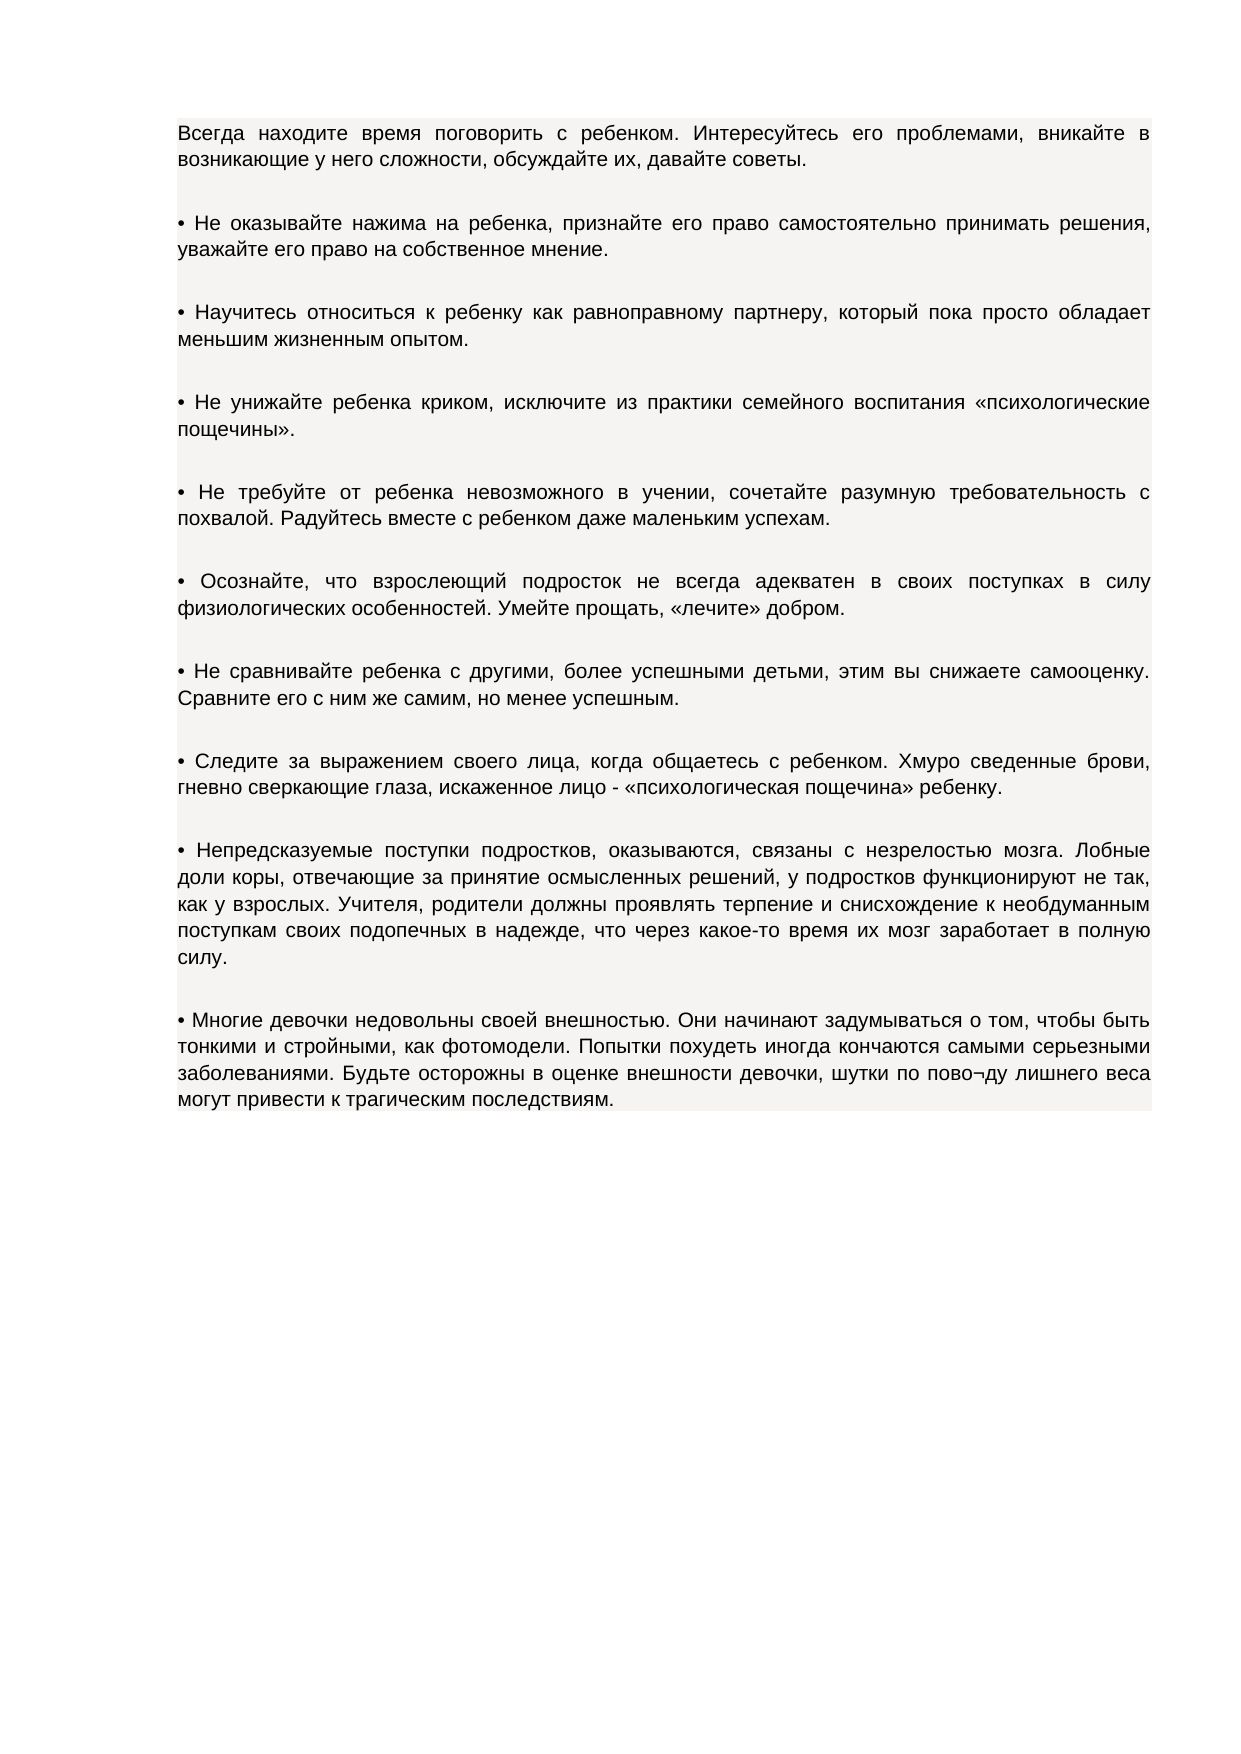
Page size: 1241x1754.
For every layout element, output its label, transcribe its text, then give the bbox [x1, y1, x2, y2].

text • Осознайте, что взрослеющий подросток не всегда адекватен в своих поступках в силу физиологических особенностей. Умейте прощать, «лечите» добром. [177, 540, 1152, 620]
text • Следите за выражением своего лица, когда общаетесь с ребенком. Хмуро сведенные брови, гневно сверкающие глаза, искаженное лицо - «психологическая пощечина» ребенку. [177, 719, 1152, 799]
text • Не оказывайте нажима на ребенка, признайте его право самостоятельно принимать решения, уважайте его право на собственное мнение. [177, 181, 1152, 261]
text Всегда находите время поговорить с ребенком. Интересуйтесь его проблемами, вникайте в возникающие у него сложности, обсуждайте их, давайте советы. [177, 118, 1152, 171]
text • Многие девочки недовольны своей внешностью. Они начинают задумываться о том, чтобы быть тонкими и стройными, как фотомодели. Попытки похудеть иногда кончаются самыми серьезными заболеваниями. Будьте осторожны в оценке внешности девочки, шутки по пово¬ду лишнего веса могут привести к трагическим последствиям. [177, 978, 1152, 1111]
text • Не сравнивайте ребенка с другими, более успешными детьми, этим вы снижаете самооценку. Сравните его с ним же самим, но менее успешным. [177, 630, 1152, 709]
text • Не требуйте от ребенка невозможного в учении, сочетайте разумную требовательность с похвалой. Радуйтесь вместе с ребенком даже маленьким успехам. [177, 450, 1152, 530]
text • Научитесь относиться к ребенку как равноправному партнеру, который пока просто обладает меньшим жизненным опытом. [177, 271, 1152, 351]
text • Не унижайте ребенка криком, исключите из практики семейного воспитания «психологические пощечины». [177, 361, 1152, 440]
text • Непредсказуемые поступки подростков, оказываются, связаны с незрелостью мозга. Лобные доли коры, отвечающие за принятие осмысленных решений, у подростков функционируют не так, как у взрослых. Учителя, родители должны проявлять терпение и снисхождение к необдуманным поступкам своих подопечных в надежде, что через какое-то время их мозг заработает в полную силу. [177, 809, 1152, 968]
